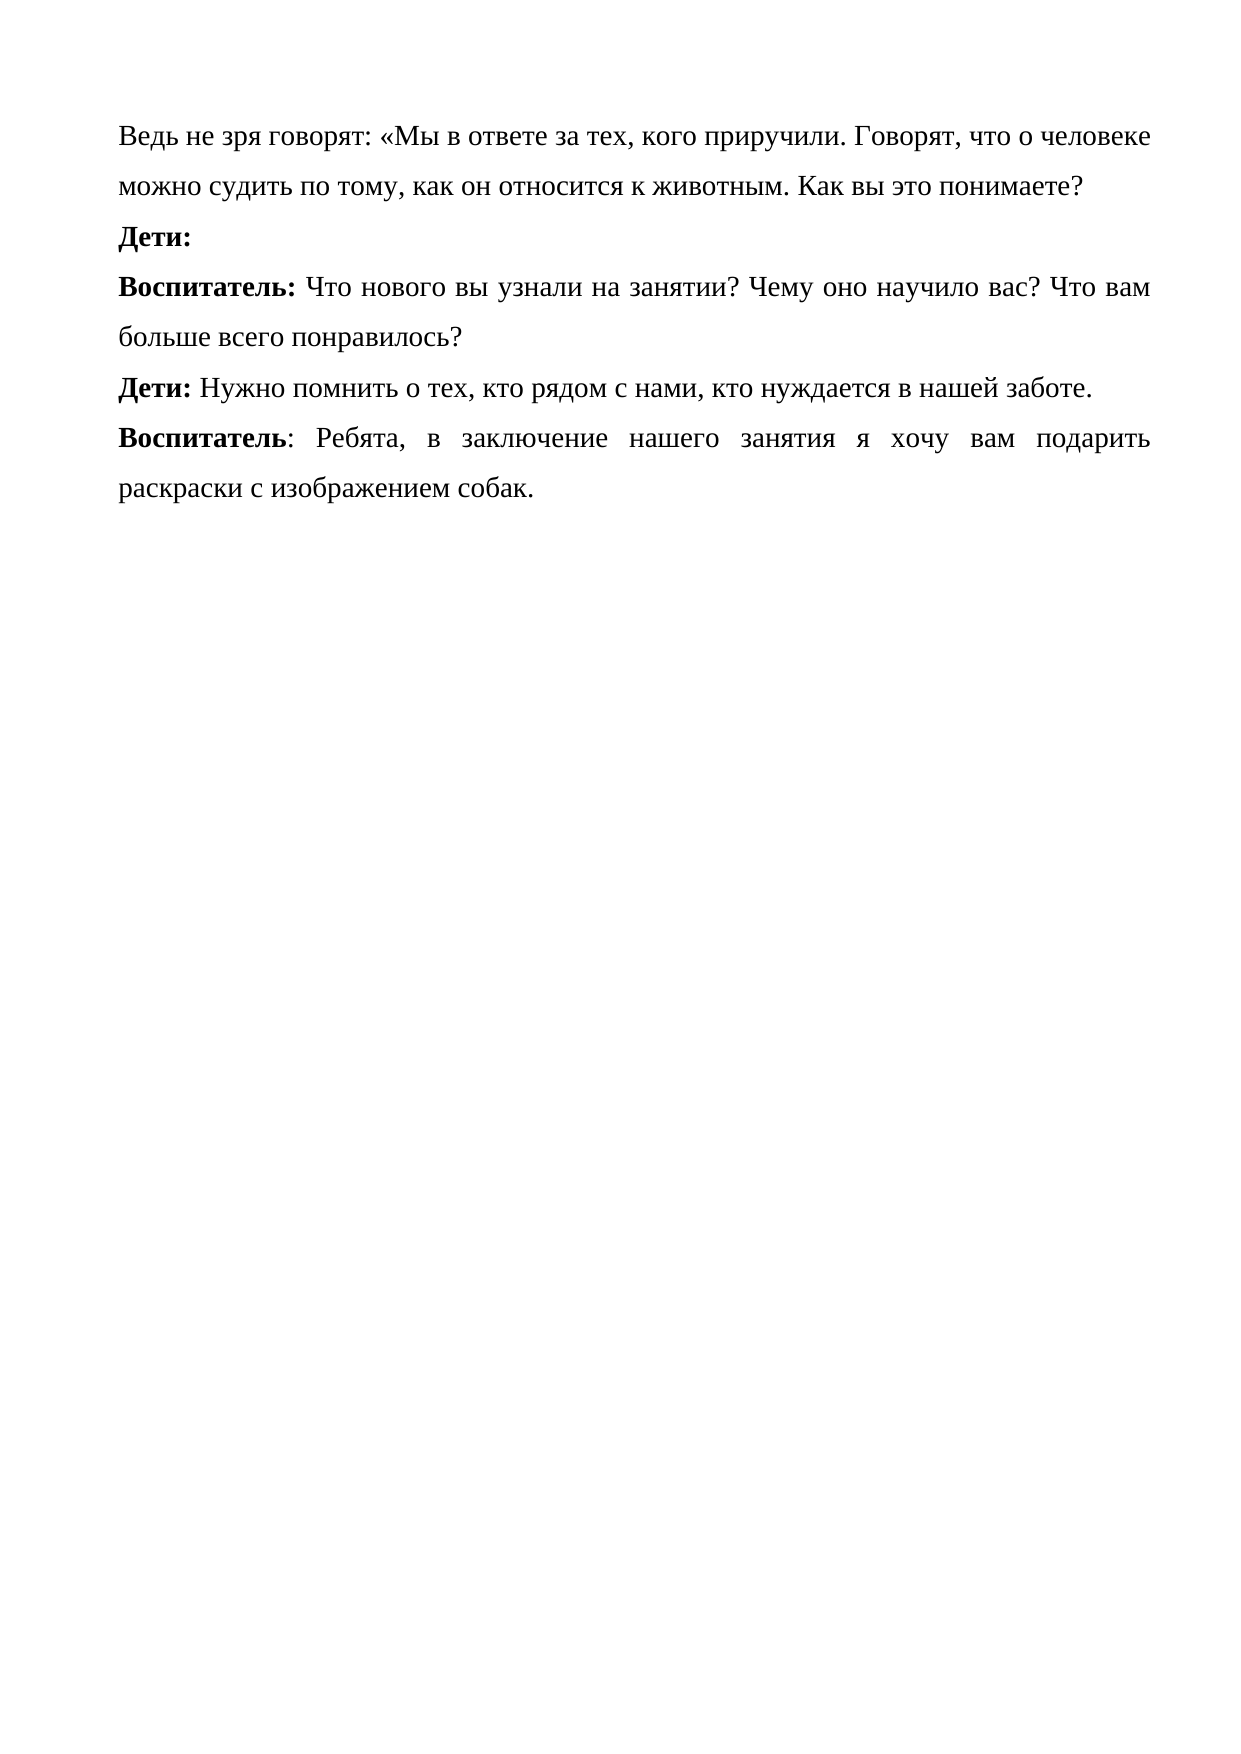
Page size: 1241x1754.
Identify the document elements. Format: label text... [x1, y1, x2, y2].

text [118, 118, 1152, 202]
text Дети: Нужно помнить о тех, кто рядом с нами, кто нуждается в нашей заботе. [118, 370, 1152, 403]
text Воспитатель: Что нового вы узнали на занятии? Чему оно научило вас? Что вам больше всего понравилось? [118, 269, 1152, 353]
text Воспитатель: Ребята, в заключение нашего занятия я хочу вам подарить раскраски с изображением собак. [118, 420, 1152, 504]
text Дети: [118, 219, 1152, 252]
